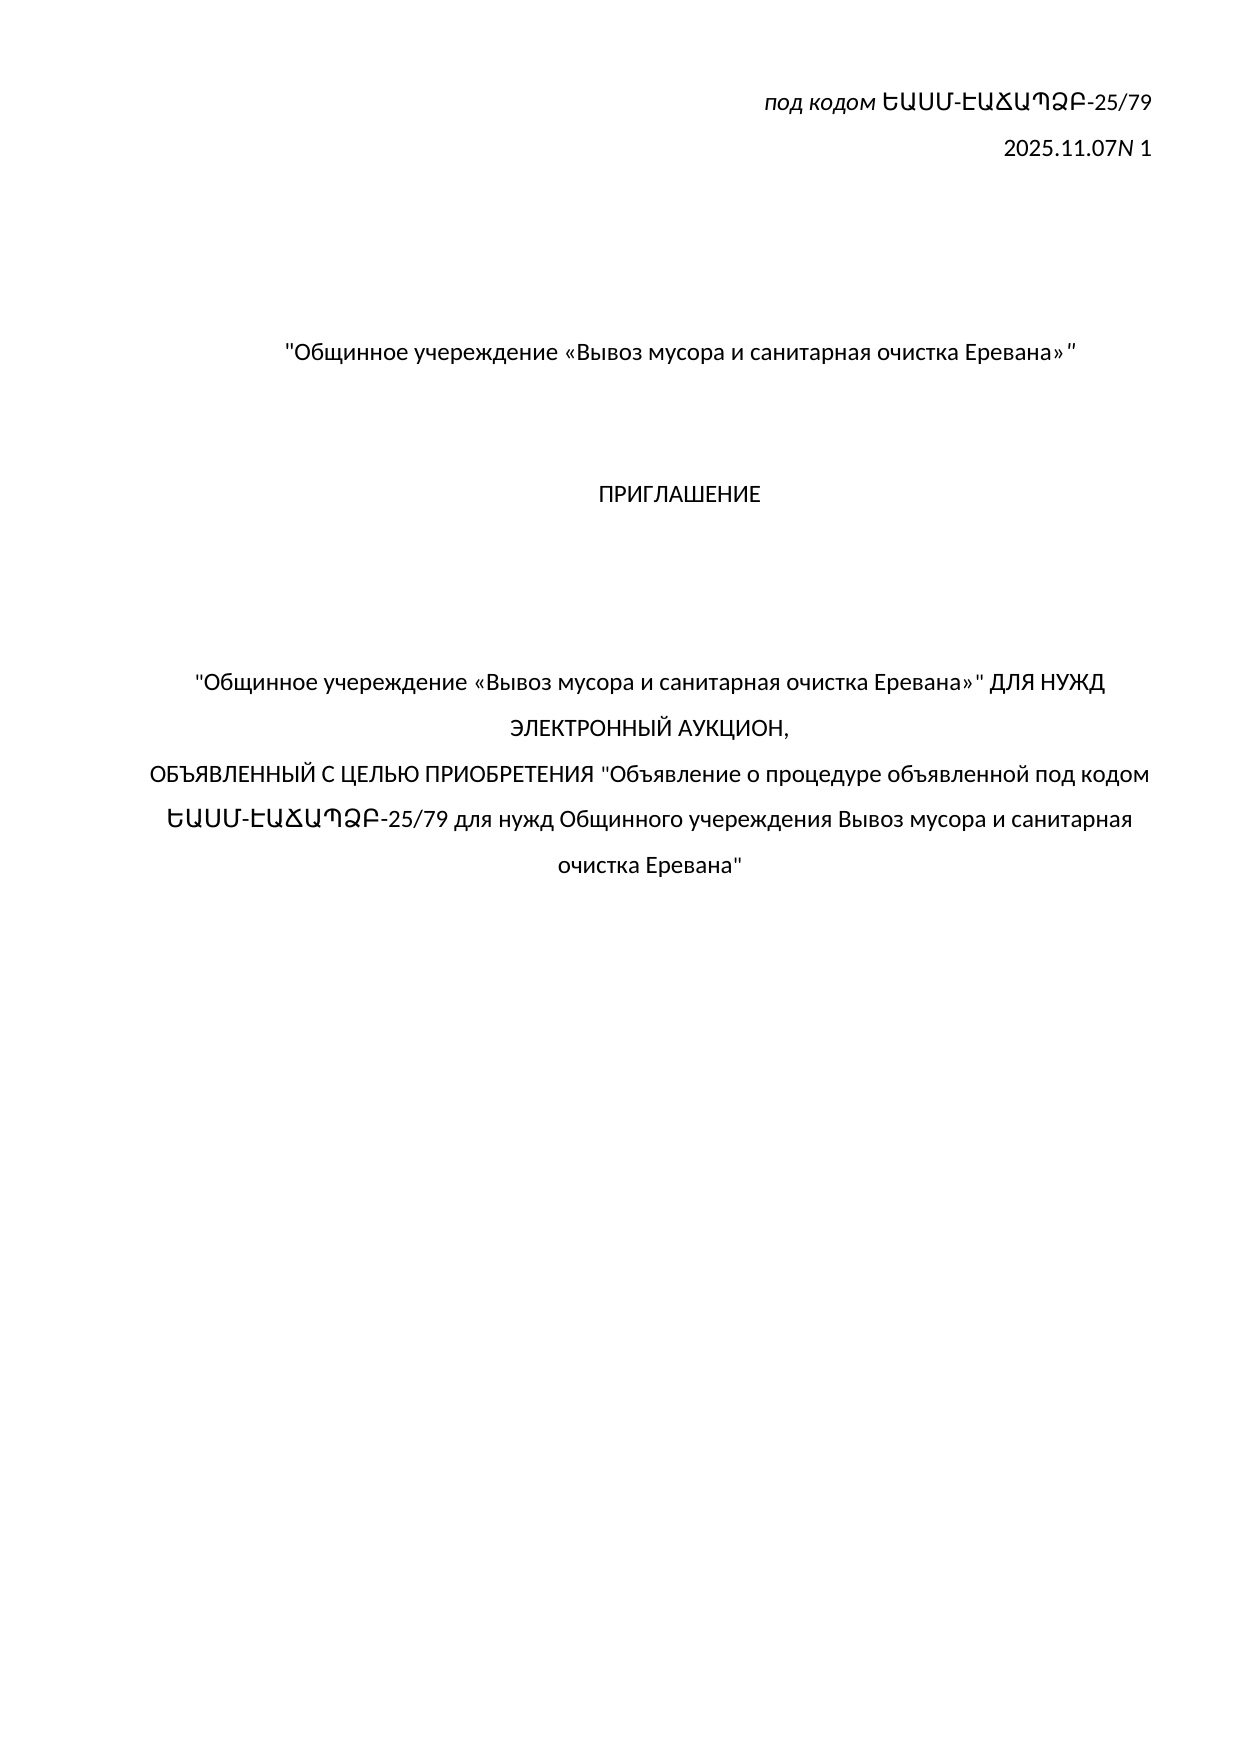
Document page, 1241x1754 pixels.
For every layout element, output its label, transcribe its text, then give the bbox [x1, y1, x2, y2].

text под кодом ԵԱՍՄ-ԷԱՃԱՊՁԲ-25/79 2025.11.07 N 1 [148, 86, 1152, 163]
text "Общинное учереждение «Вывоз мусора и санитарная очистка Еревана»" [148, 336, 1152, 367]
text "Общинное учереждение «Вывоз мусора и санитарная очистка Еревана»" ДЛЯ НУЖД ЭЛЕКТРОННЫЙ АУКЦИОН, [148, 666, 1152, 743]
text ОБЪЯВЛЕННЫЙ С ЦЕЛЬЮ ПРИОБРЕТЕНИЯ "Объявление о процедуре объявленной под кодом ԵԱՍՄ-ԷԱՃԱՊՁԲ-25/79 для нужд Общинного учереждения Вывоз мусора и санитарная очистка Еревана" [148, 758, 1152, 880]
text ПРИГЛАШЕНИЕ [148, 478, 1152, 508]
